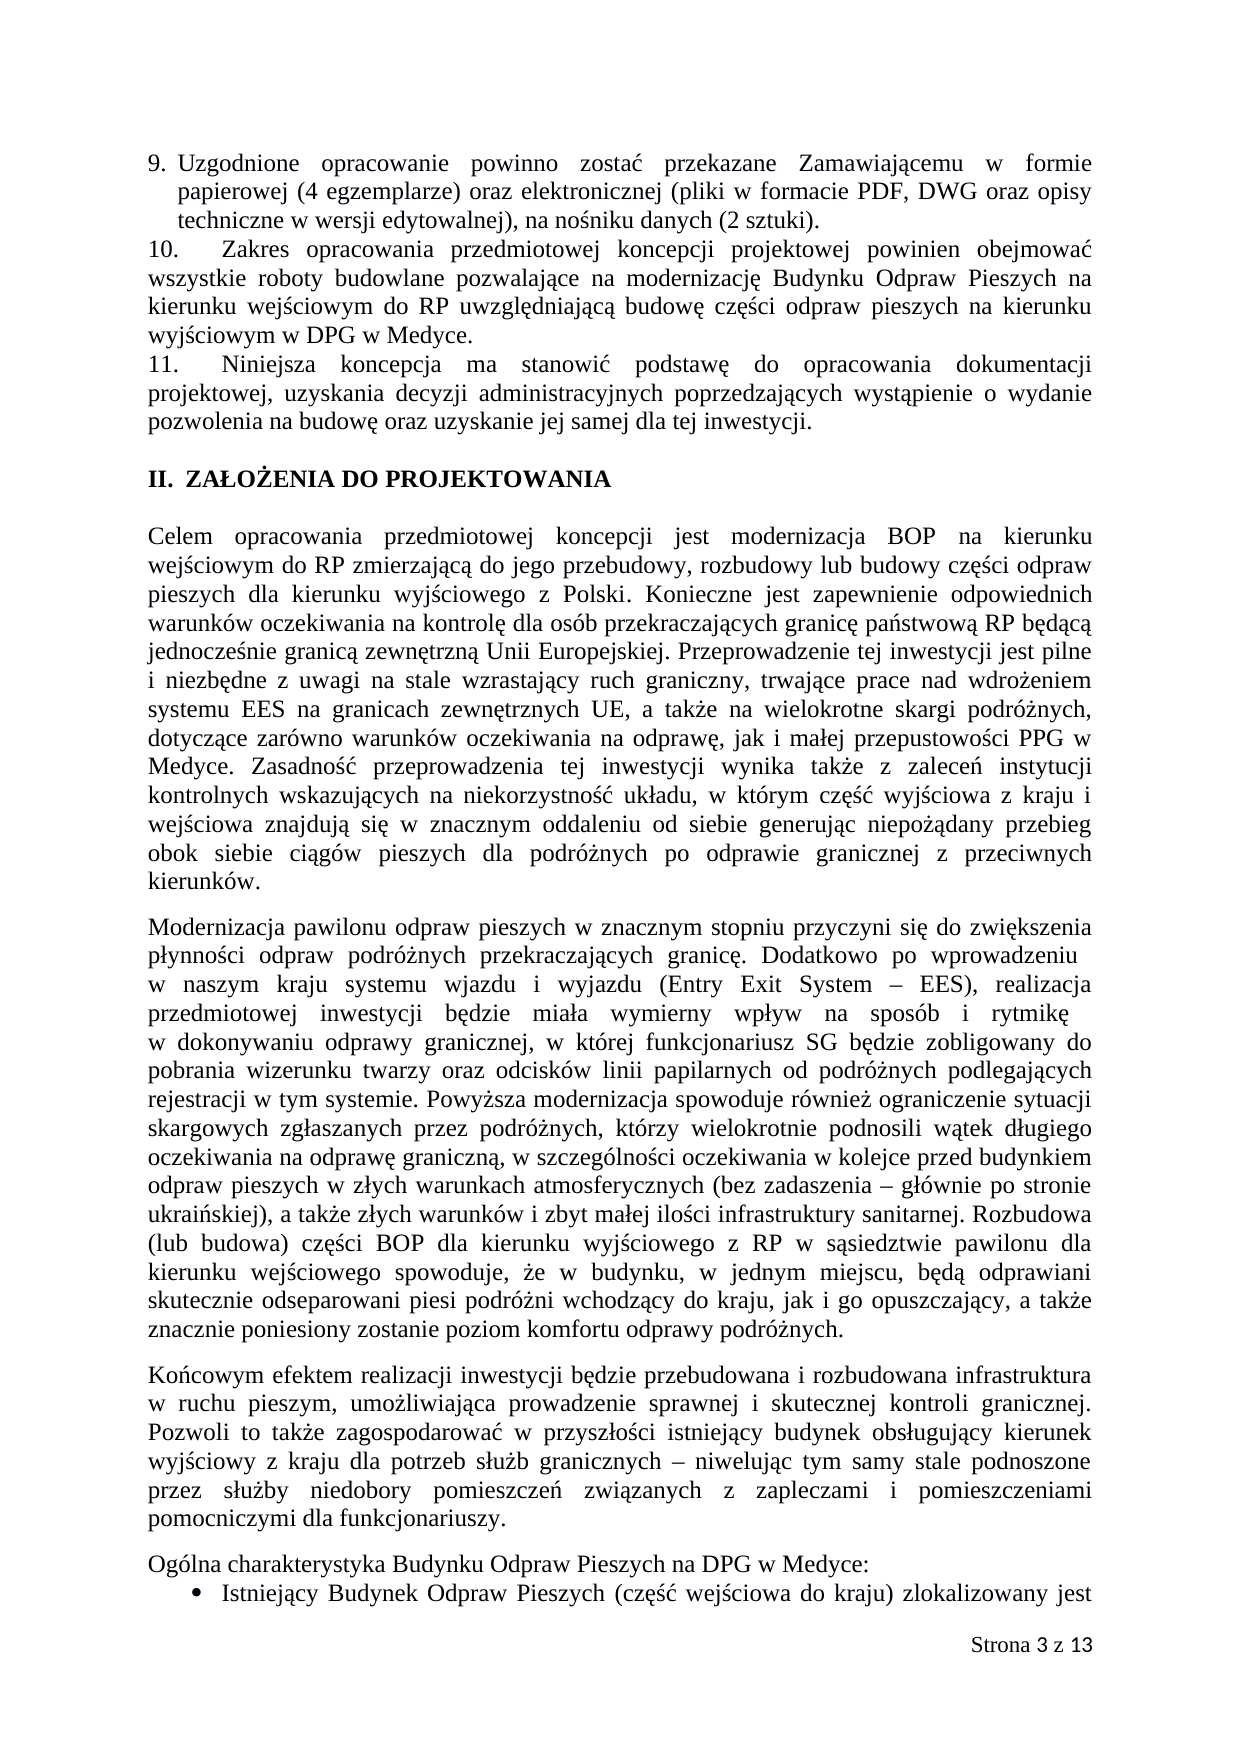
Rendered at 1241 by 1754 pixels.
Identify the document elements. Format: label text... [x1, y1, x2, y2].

text Końcowym efektem realizacji inwestycji będzie przebudowana i rozbudowana infrastruktura w ruchu pieszym, umożliwiająca prowadzenie sprawnej i skutecznej kontroli granicznej. Pozwoli to także zagospodarować w przyszłości istniejący budynek obsługujący kierunek wyjściowy z kraju dla potrzeb służb granicznych – niwelując tym samy stale podnoszone przez służby niedobory pomieszczeń związanych z zapleczami i pomieszczeniami pomocniczymi dla funkcjonariuszy. [148, 1360, 1093, 1532]
list Zakres opracowania przedmiotowej koncepcji projektowej powinien obejmować wszystkie roboty budowlane pozwalające na modernizację Budynku Odpraw Pieszych na kierunku wejściowym do RP uwzględniającą budowę części odpraw pieszych na kierunku wyjściowym w DPG w Medyce. [148, 234, 1093, 349]
text Celem opracowania przedmiotowej koncepcji jest modernizacja BOP na kierunku wejściowym do RP zmierzającą do jego przebudowy, rozbudowy lub budowy części odpraw pieszych dla kierunku wyjściowego z Polski. Konieczne jest zapewnienie odpowiednich warunków oczekiwania na kontrolę dla osób przekraczających granicę państwową RP będącą jednocześnie granicą zewnętrzną Unii Europejskiej. Przeprowadzenie tej inwestycji jest pilne i niezbędne z uwagi na stale wzrastający ruch graniczny, trwające prace nad wdrożeniem systemu EES na granicach zewnętrznych UE, a także na wielokrotne skargi podróżnych, dotyczące zarówno warunków oczekiwania na odprawę, jak i małej przepustowości PPG w Medyce. Zasadność przeprowadzenia tej inwestycji wynika także z zaleceń instytucji kontrolnych wskazujących na niekorzystność układu, w którym część wyjściowa z kraju i wejściowa znajdują się w znacznym oddaleniu od siebie generując niepożądany przebieg obok siebie ciągów pieszych dla podróżnych po odprawie granicznej z przeciwnych kierunków. [148, 521, 1093, 895]
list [192, 1578, 1093, 1606]
text Ogólna charakterystyka Budynku Odpraw Pieszych na DPG w Medyce: [148, 1549, 1093, 1578]
text Modernizacja pawilonu odpraw pieszych w znacznym stopniu przyczyni się do zwiększenia płynności odpraw podróżnych przekraczających granicę. Dodatkowo po wprowadzeniu w naszym kraju systemu wjazdu i wyjazdu (Entry Exit System – EES), realizacja przedmiotowej inwestycji będzie miała wymierny wpływ na sposób i rytmikę w dokonywaniu odprawy granicznej, w której funkcjonariusz SG będzie zobligowany do pobrania wizerunku twarzy oraz odcisków linii papilarnych od podróżnych podlegających rejestracji w tym systemie. Powyższa modernizacja spowoduje również ograniczenie sytuacji skargowych zgłaszanych przez podróżnych, którzy wielokrotnie podnosili wątek długiego oczekiwania na odprawę graniczną, w szczególności oczekiwania w kolejce przed budynkiem odpraw pieszych w złych warunkach atmosferycznych (bez zadaszenia – głównie po stronie ukraińskiej), a także złych warunków i zbyt małej ilości infrastruktury sanitarnej. Rozbudowa (lub budowa) części BOP dla kierunku wyjściowego z RP w sąsiedztwie pawilonu dla kierunku wejściowego spowoduje, że w budynku, w jednym miejscu, będą odprawiani skutecznie odseparowani piesi podróżni wchodzący do kraju, jak i go opuszczający, a także znacznie poniesiony zostanie poziom komfortu odprawy podróżnych. [148, 912, 1093, 1343]
list ZAŁOŻENIA DO PROJEKTOWANIA [148, 464, 1093, 493]
list Niniejsza koncepcja ma stanowić podstawę do opracowania dokumentacji projektowej, uzyskania decyzji administracyjnych poprzedzających wystąpienie o wydanie pozwolenia na budowę oraz uzyskanie jej samej dla tej inwestycji. [148, 349, 1093, 435]
list Uzgodnione opracowanie powinno zostać przekazane Zamawiającemu w formie papierowej (4 egzemplarze) oraz elektronicznej (pliki w formacie PDF, DWG oraz opisy techniczne w wersji edytowalnej), na nośniku danych (2 sztuki). [148, 148, 1093, 234]
